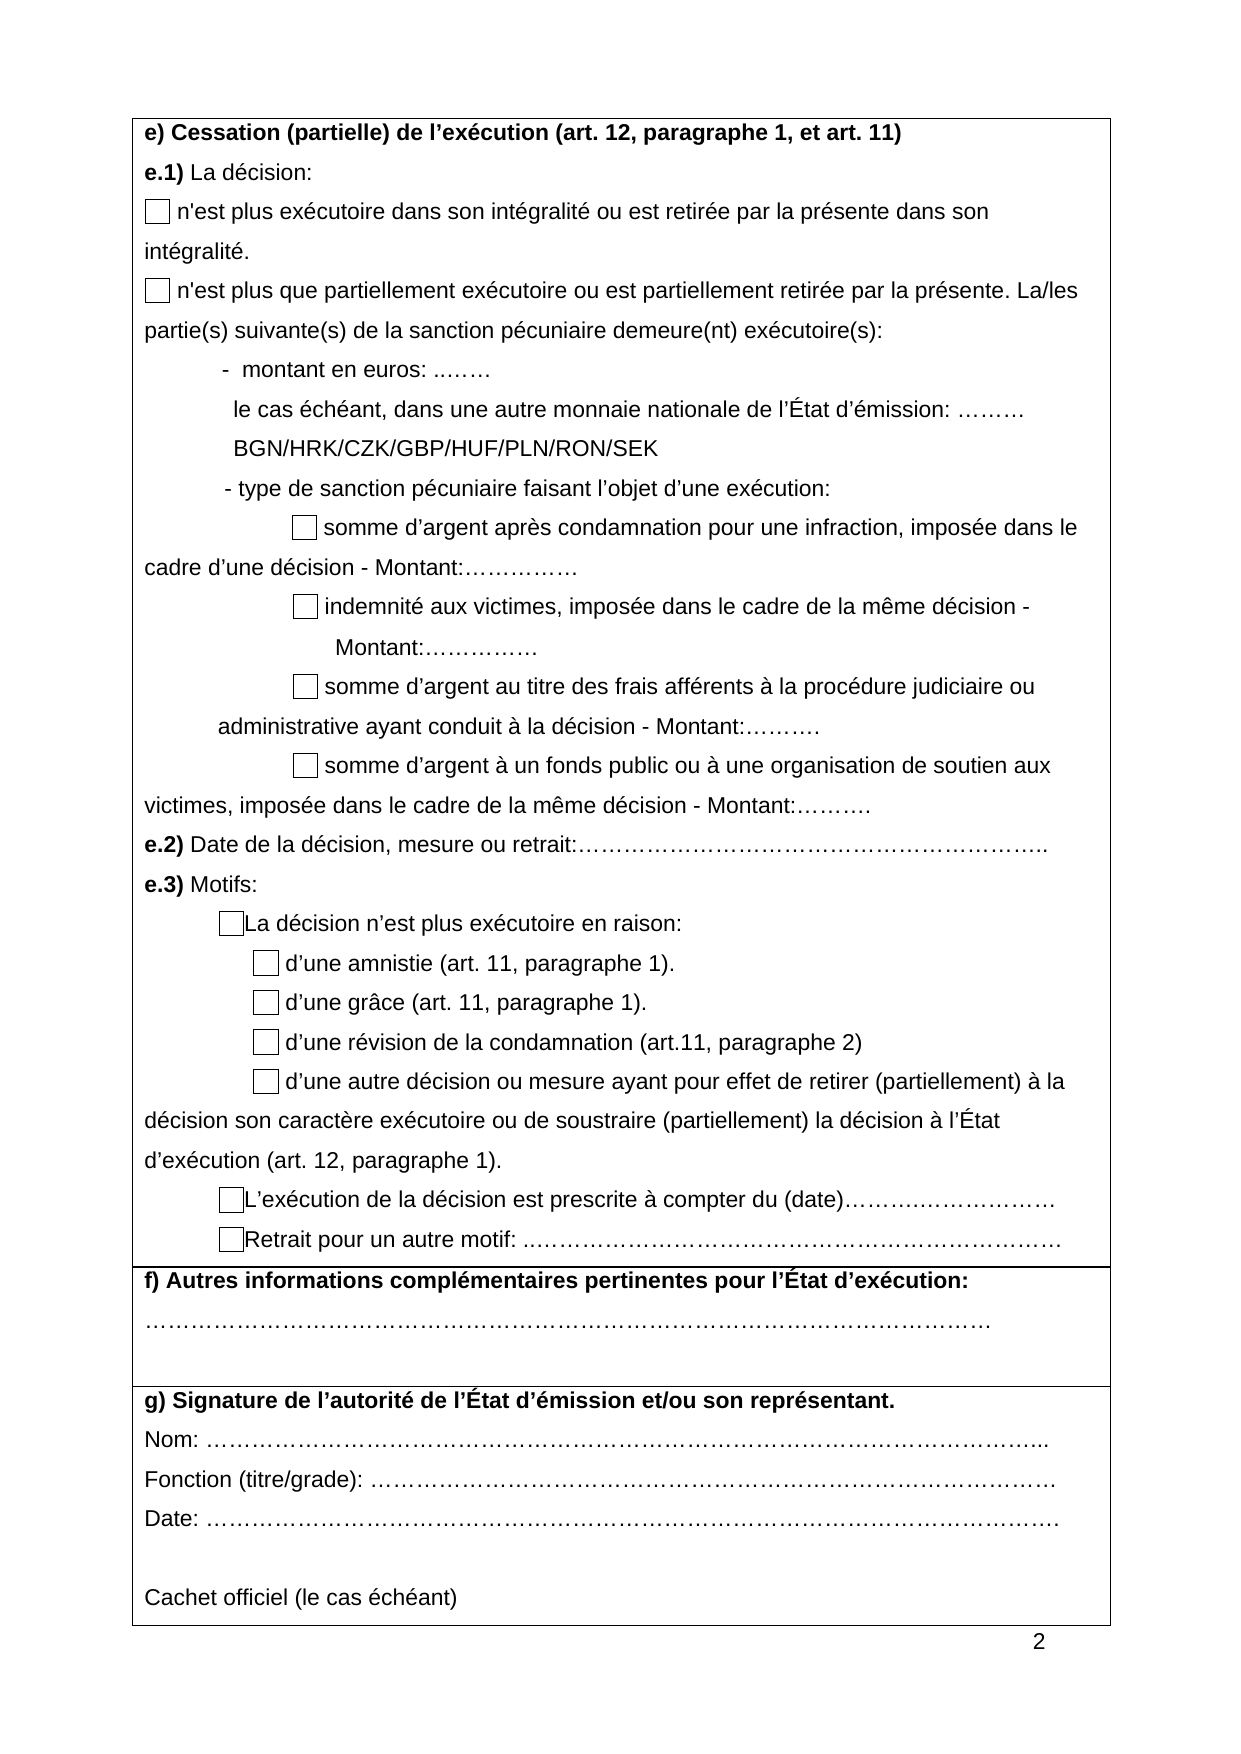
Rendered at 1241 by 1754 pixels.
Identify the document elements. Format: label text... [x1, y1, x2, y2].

table_cell g) Signature de l’autorité de l’État d’émission et/ou son représentant. Nom: ………………………………………………………………………………………………... Fonction (titre/grade): ……………………………………………………………………………… Date: …………………………………………………………………………………………………. Cachet officiel (le cas échéant) [133, 1387, 1110, 1625]
table_cell f) Autres informations complémentaires pertinentes pour l’État d’exécution: ………………………………………………………………………………………………… [133, 1268, 1110, 1386]
table_header e) Cessation (partielle) de l’exécution (art. 12, paragraphe 1, et art. 11) e.1) La décision: n'est plus exécutoire dans son intégralité ou est retirée par la présente dans son intégralité. n'est plus que partiellement exécutoire ou est partiellement retirée par la présente. La/les partie(s) suivante(s) de la sanction pécuniaire demeure(nt) exécutoire(s): - montant en euros: ..…… le cas échéant, dans une autre monnaie nationale de l’État d’émission: ……… BGN/HRK/CZK/GBP/HUF/PLN/RON/SEK - type de sanction pécuniaire faisant l’objet d’une exécution: somme d’argent après condamnation pour une infraction, imposée dans le cadre d’une décision - Montant:…………… indemnité aux victimes, imposée dans le cadre de la même décision - Montant:…………… somme d’argent au titre des frais afférents à la procédure judiciaire ou administrative ayant conduit à la décision - Montant:………. somme d’argent à un fonds public ou à une organisation de soutien aux victimes, imposée dans le cadre de la même décision - Montant:………. e.2) Date de la décision, mesure ou retrait:…………………………………………………….. e.3) Motifs: La décision n’est plus exécutoire en raison: d’une amnistie (art. 11, paragraphe 1). d’une grâce (art. 11, paragraphe 1). d’une révision de la condamnation (art.11, paragraphe 2) d’une autre décision ou mesure ayant pour effet de retirer (partiellement) à la décision son caractère exécutoire ou de soustraire (partiellement) la décision à l’État d’exécution (art. 12, paragraphe 1). L’exécution de la décision est prescrite à compter du (date)……….……………… Retrait pour un autre motif: ..…………………………………………………………… [133, 119, 1110, 1266]
